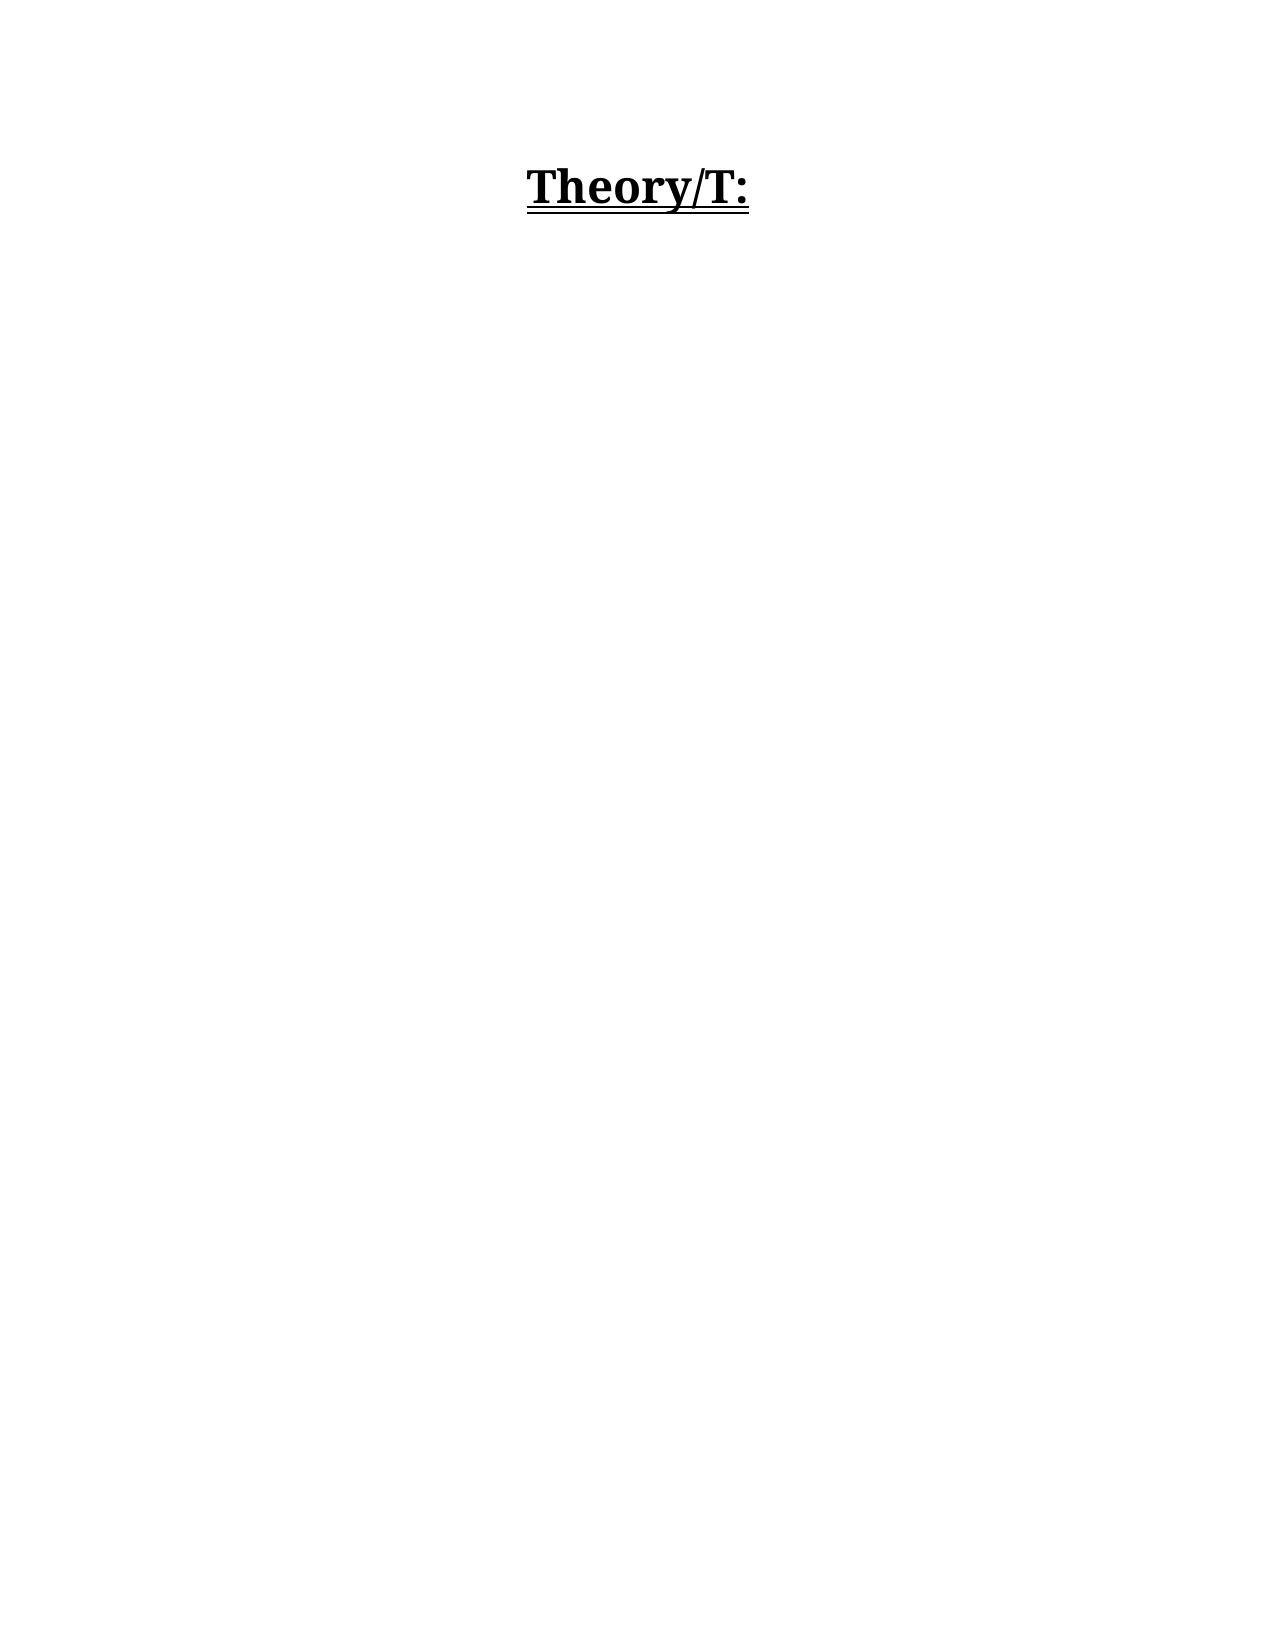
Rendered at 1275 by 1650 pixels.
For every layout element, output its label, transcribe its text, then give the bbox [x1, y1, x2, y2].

subtitle Theory/T: [187, 154, 1087, 217]
